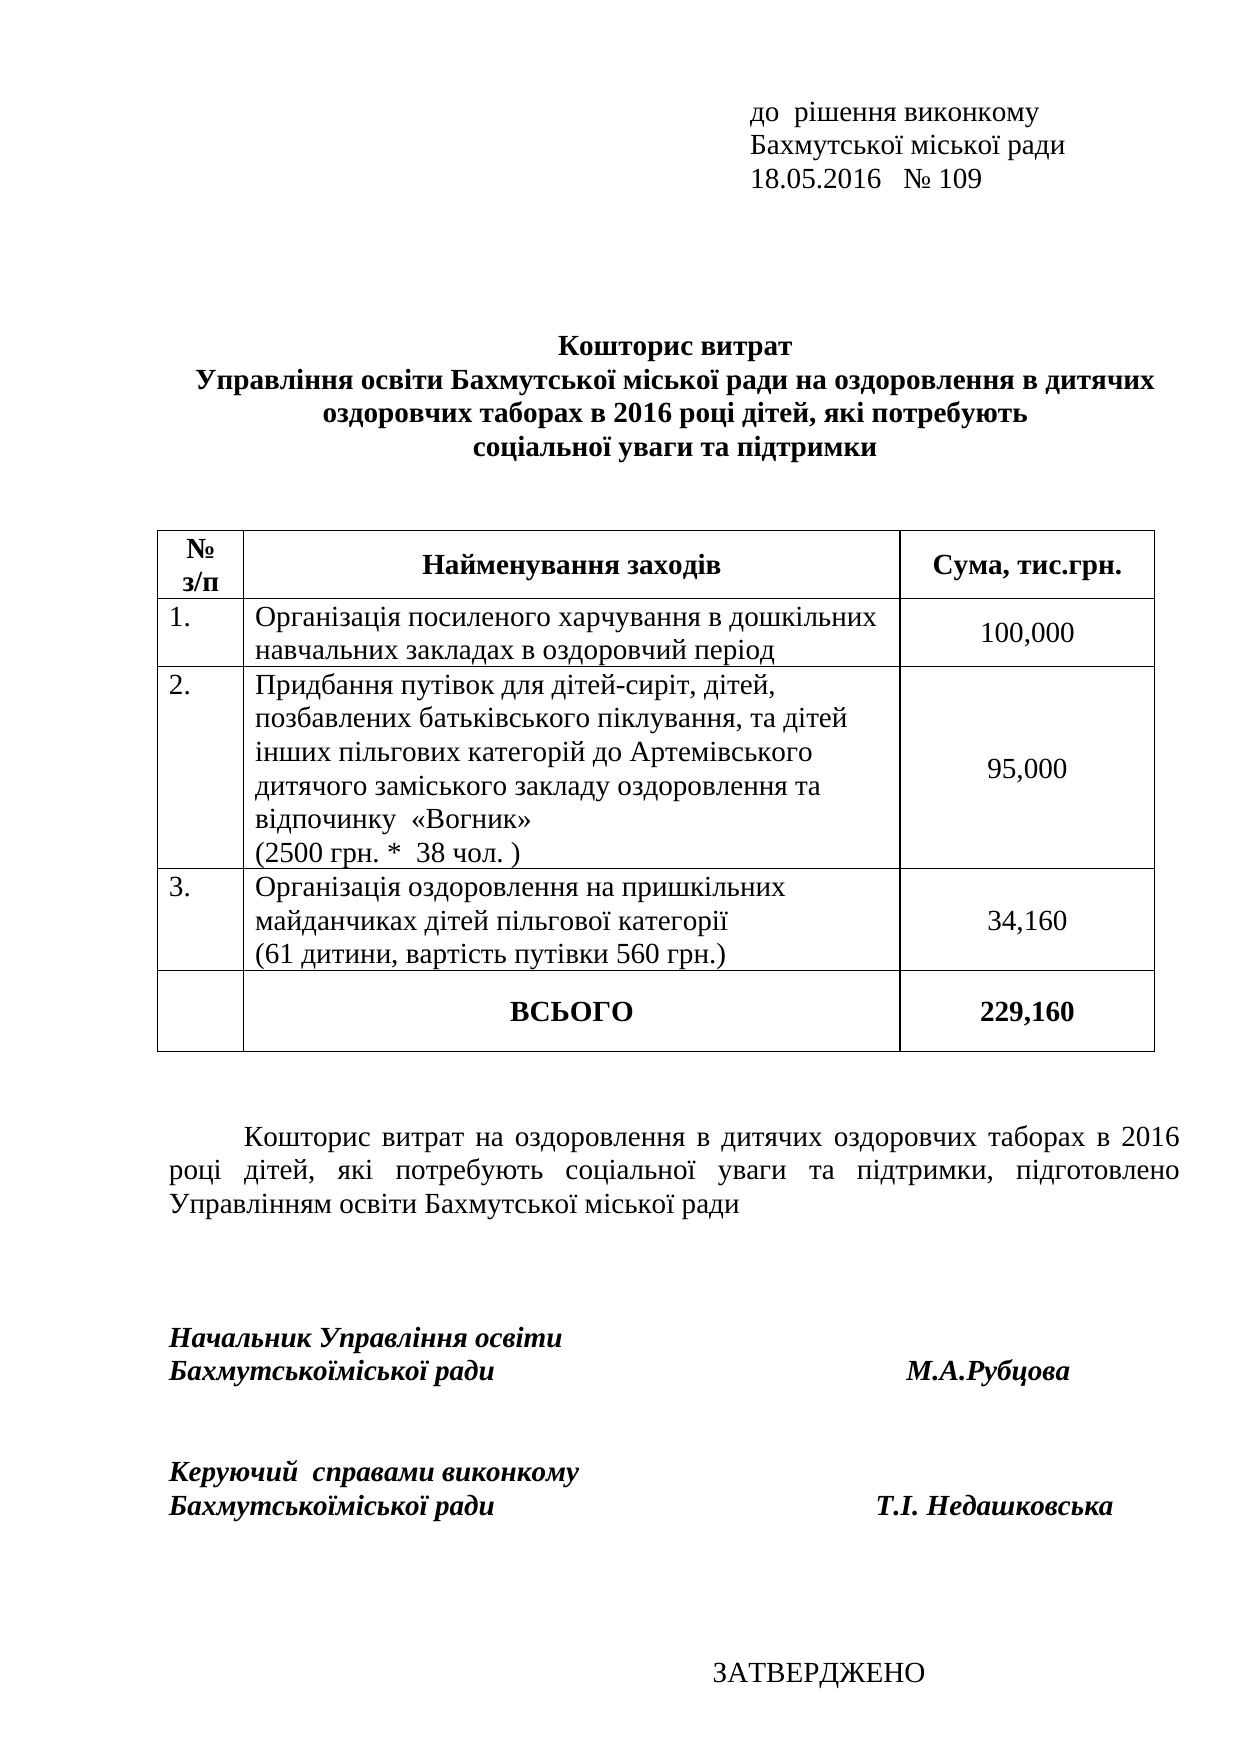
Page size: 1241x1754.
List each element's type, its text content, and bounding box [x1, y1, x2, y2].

text Бахмутськоїміської ради М.А.Рубцова [169, 1353, 1181, 1387]
text до рішення виконкому [169, 94, 1181, 127]
text Бахмутськоїміської ради Т.І. Недашковська [169, 1488, 1181, 1521]
table_cell Організація оздоровлення на пришкільних майданчиках дітей пільгової категорії (61 дитини, вартість путівки 560 грн.) [244, 869, 899, 970]
text Начальник Управління освіти [169, 1320, 1181, 1353]
text Кошторис витрат на оздоровлення в дитячих оздоровчих таборах в 2016 році дітей, які потребують соціальної уваги та підтримки, підготовлено Управлінням освіти Бахмутської міської ради [169, 1119, 1181, 1219]
table_cell Придбання путівок для дітей-сиріт, дітей, позбавлених батьківського піклування, та дітей інших пільгових категорій до Артемівського дитячого заміського закладу оздоровлення та відпочинку «Вогник» (2500 грн. * 38 чол. ) [244, 667, 899, 868]
table_cell 100,000 [901, 599, 1154, 666]
text соціальної уваги та підтримки [169, 429, 1181, 463]
table_header № з/п [158, 531, 243, 598]
text Керуючий справами виконкому [169, 1454, 1181, 1488]
table_cell [158, 971, 243, 1051]
table_cell 95,000 [901, 667, 1154, 868]
table_cell 34,160 [901, 869, 1154, 970]
table_cell Організація посиленого харчування в дошкільних навчальних закладах в оздоровчий період [244, 599, 899, 666]
table_cell ВСЬОГО [244, 971, 899, 1051]
text Управління освіти Бахмутської міської ради на оздоровлення в дитячих оздоровчих таборах в 2016 році дітей, які потребують [169, 362, 1181, 429]
title ЗАТВЕРДЖЕНО [712, 1655, 1181, 1689]
text 18.05.2016 № 109 [169, 161, 1181, 194]
table_header Сума, тис.грн. [901, 531, 1154, 598]
table_cell 3. [158, 869, 243, 970]
table_cell 1. [158, 599, 243, 666]
text Бахмутської міської ради [169, 127, 1181, 161]
table_cell 2. [158, 667, 243, 868]
text Кошторис витрат [169, 328, 1181, 362]
table_header Найменування заходів [244, 531, 899, 598]
table_cell 229,160 [901, 971, 1154, 1051]
